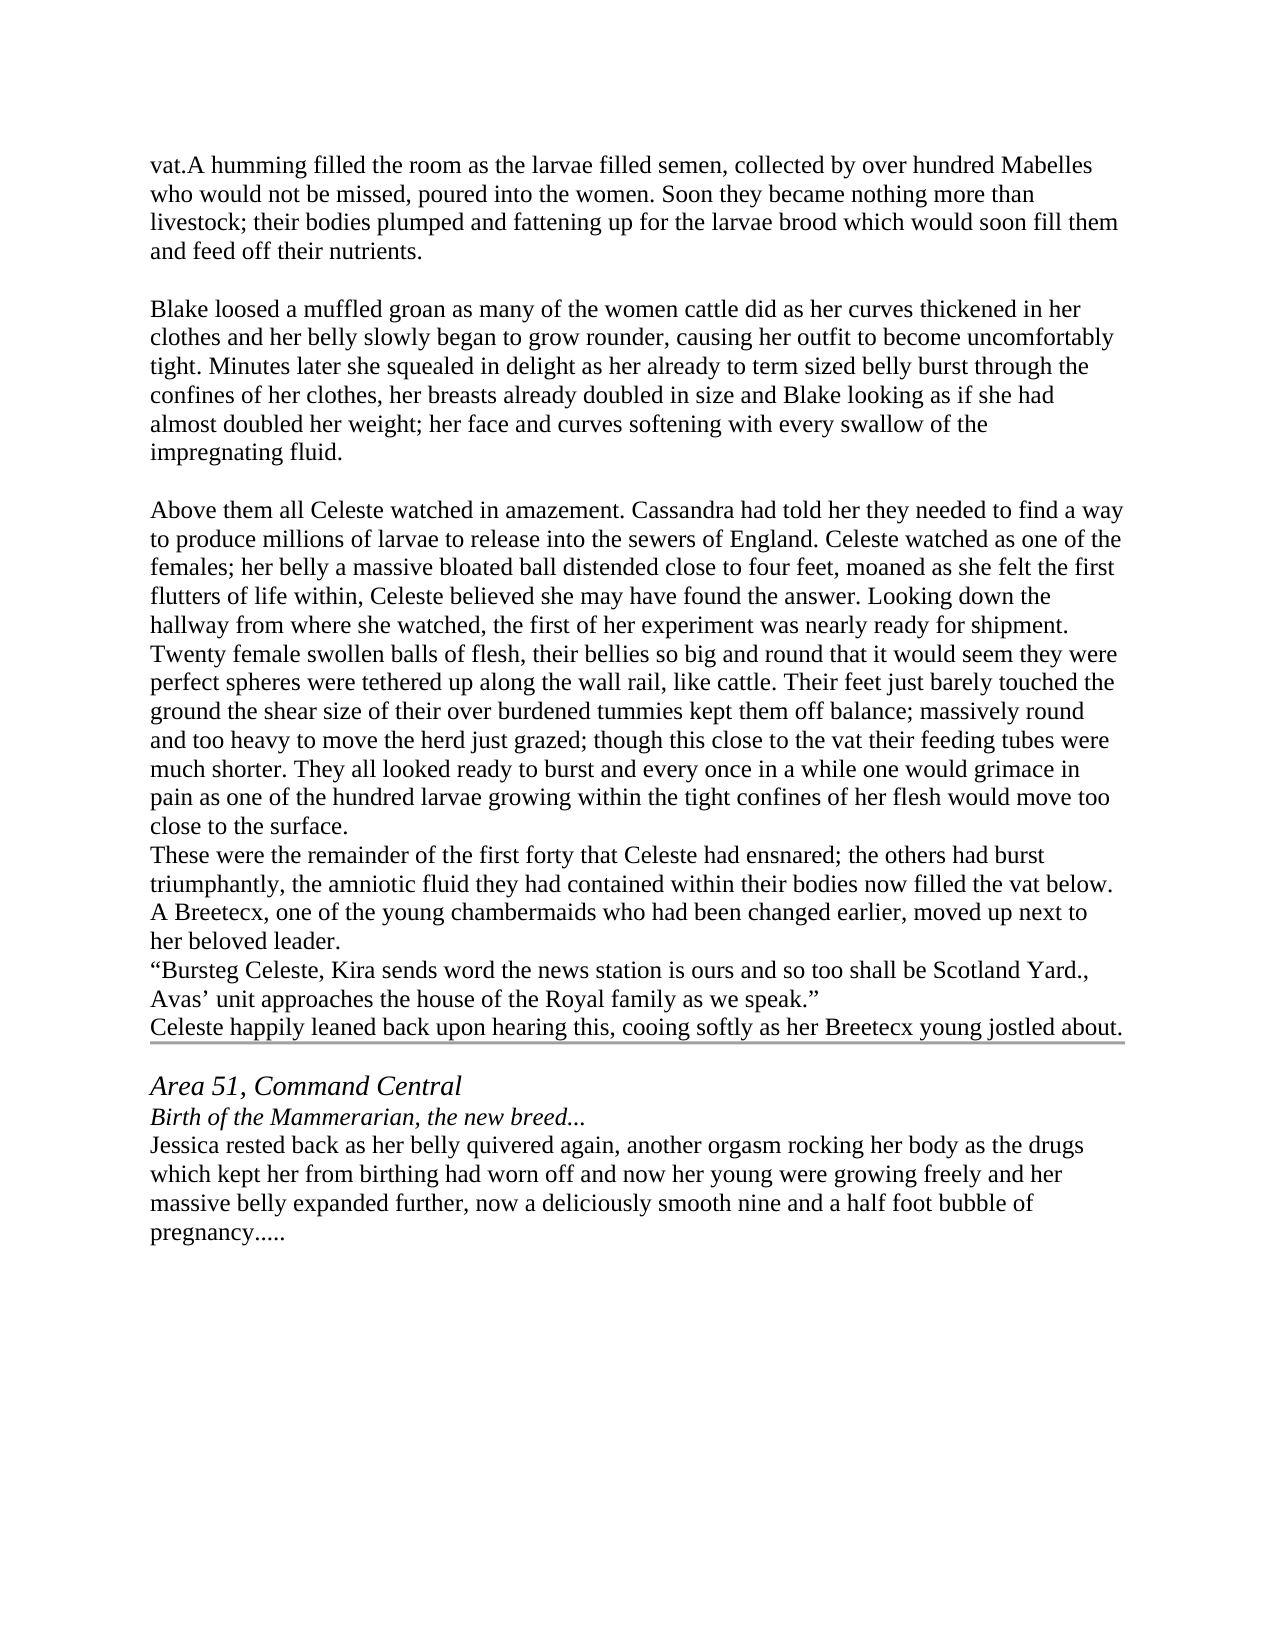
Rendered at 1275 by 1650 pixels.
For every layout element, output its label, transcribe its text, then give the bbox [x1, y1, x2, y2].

text Above them all Celeste watched in amazement. Cassandra had told her they needed to find a way to produce millions of larvae to release into the sewers of England. Celeste watched as one of the females; her belly a massive bloated ball distended close to four feet, moaned as she felt the first flutters of life within, Celeste believed she may have found the answer. Looking down the hallway from where she watched, the first of her experiment was nearly ready for shipment. Twenty female swollen balls of flesh, their bellies so big and round that it would seem they were perfect spheres were tethered up along the wall rail, like cattle. Their feet just barely touched the ground the shear size of their over burdened tummies kept them off balance; massively round and too heavy to move the herd just grazed; though this close to the vat their feeding tubes were much shorter. They all looked ready to burst and every once in a while one would grimace in pain as one of the hundred larvae growing within the tight confines of her flesh would move too close to the surface. These were the remainder of the first forty that Celeste had ensnared; the others had burst triumphantly, the amniotic fluid they had contained within their bodies now filled the vat below. A Breetecx, one of the young chambermaids who had been changed earlier, moved up next to her beloved leader. “Bursteg Celeste, Kira sends word the news station is ours and so too shall be Scotland Yard., Avas’ unit approaches the house of the Royal family as we speak.” Celeste happily leaned back upon hearing this, cooing softly as her Breetecx young jostled about. [150, 466, 1125, 1041]
text Area 51, Command Central Birth of the Mammerarian, the new breed... [150, 1069, 1125, 1130]
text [150, 150, 1125, 265]
text Blake loosed a muffled groan as many of the women cattle did as her curves thickened in her clothes and her belly slowly began to grow rounder, causing her outfit to become uncomfortably tight. Minutes later she squealed in delight as her already to term sized belly burst through the confines of her clothes, her breasts already doubled in size and Blake looking as if she had almost doubled her weight; her face and curves softening with every swallow of the impregnating fluid. [150, 265, 1125, 466]
text Jessica rested back as her belly quivered again, another orgasm rocking her body as the drugs which kept her from birthing had worn off and now her young were growing freely and her massive belly expanded further, now a deliciously smooth nine and a half foot bubble of pregnancy..... [150, 1130, 1125, 1245]
